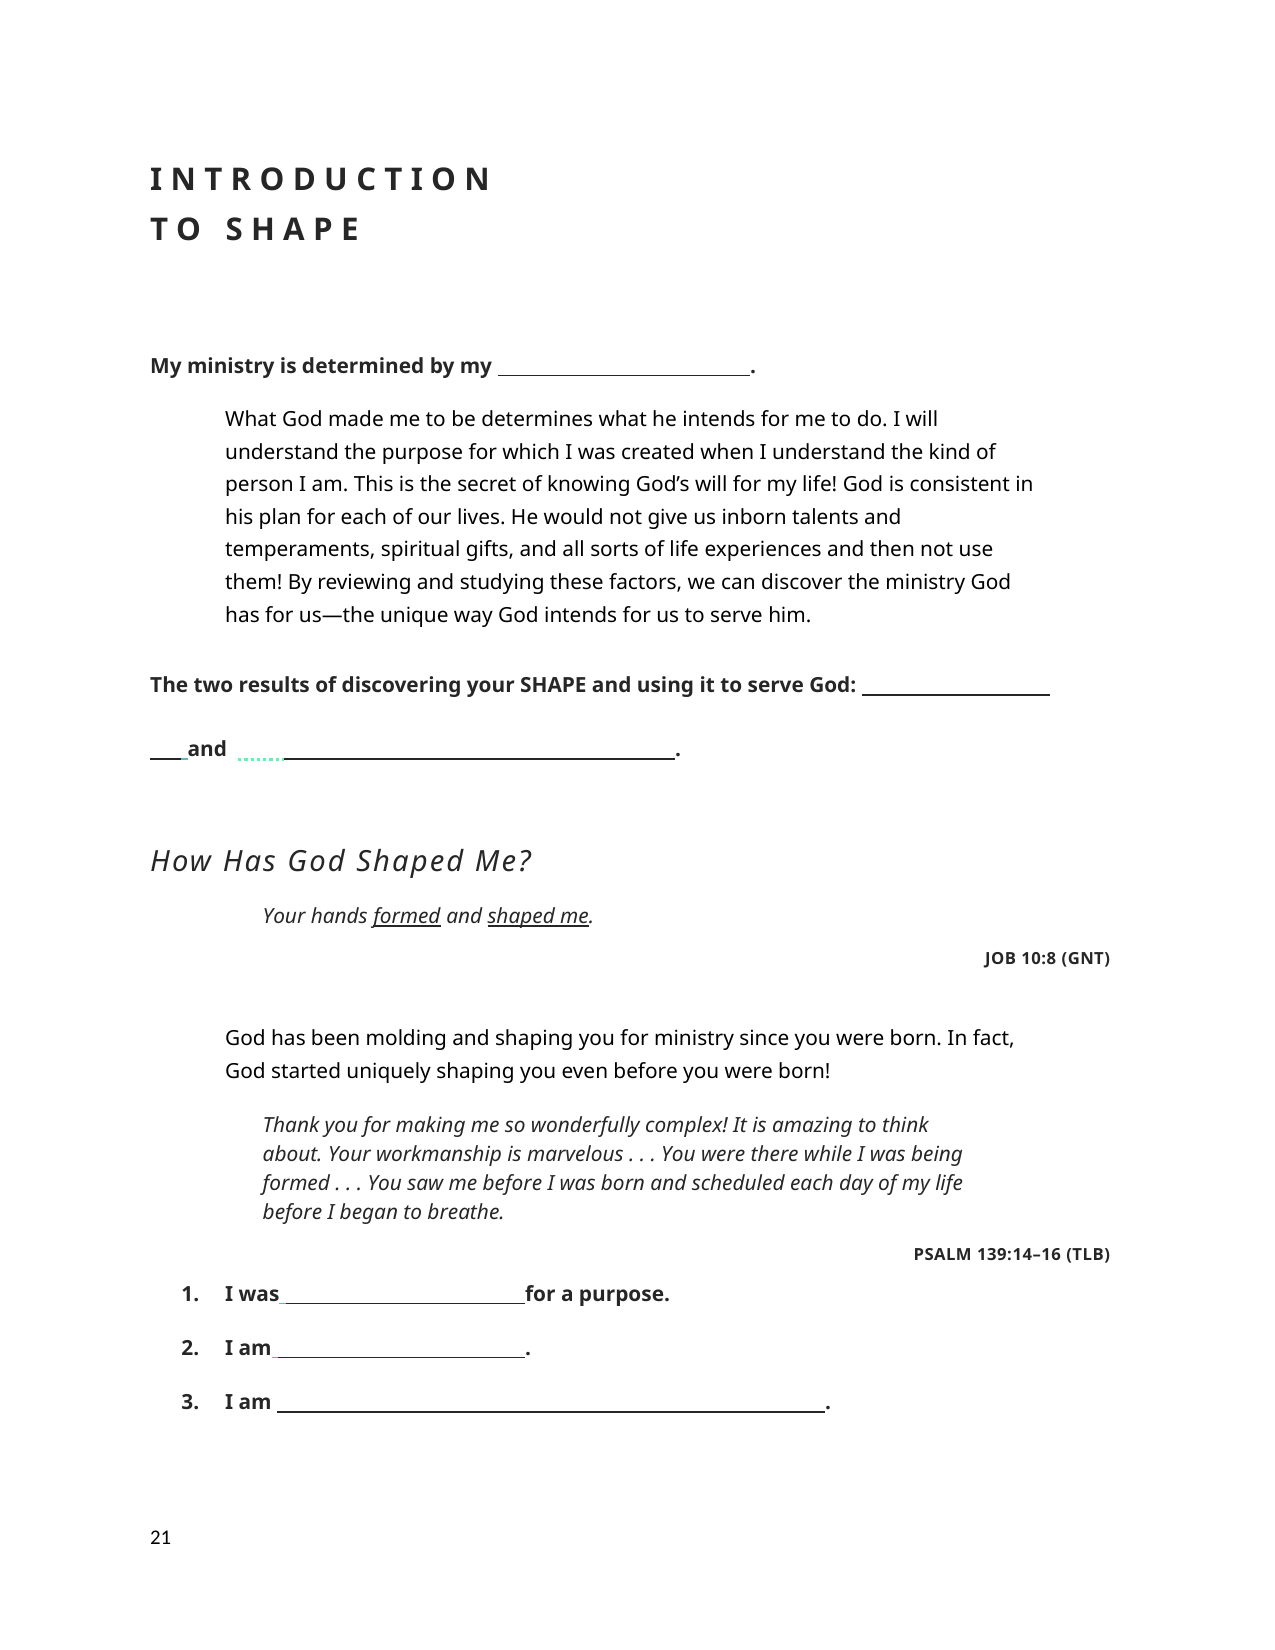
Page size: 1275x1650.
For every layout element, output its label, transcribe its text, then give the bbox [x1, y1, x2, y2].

text 1. I was for a purpose. [150, 1278, 1125, 1307]
text Psalm 139:14–16 (TLB) [262, 1236, 1110, 1266]
text Introduction to SHAPE [150, 150, 1125, 250]
text How Has God Shaped Me? [150, 834, 1125, 879]
text Thank you for making me so wonderfully complex! It is amazing to think about. Your workmanship is marvelous . . . You were there while I was being formed . . . You saw me before I was born and scheduled each day of my life before I began to breathe. [262, 1109, 975, 1226]
text 2. I am . [150, 1332, 1125, 1361]
text What God made me to be determines what he intends for me to do. I will understand the purpose for which I was created when I understand the kind of person I am. This is the secret of knowing God’s will for my life! God is consistent in his plan for each of our lives. He would not give us inborn talents and temperaments, spiritual gifts, and all sorts of life experiences and then not use them! By reviewing and studying these factors, we can discover the ministry God has for us—the unique way God intends for us to serve him. [225, 404, 1050, 628]
text My ministry is determined by my . [150, 350, 1125, 379]
text Job 10:8 (GNT) [262, 940, 1110, 969]
text Your hands formed and shaped me. [262, 900, 975, 929]
text The two results of discovering your SHAPE and using it to serve God: and . [150, 670, 1125, 763]
text God has been molding and shaping you for ministry since you were born. In fact, God started uniquely shaping you even before you were born! [225, 1023, 1050, 1084]
text 3. I am . [150, 1386, 1125, 1416]
